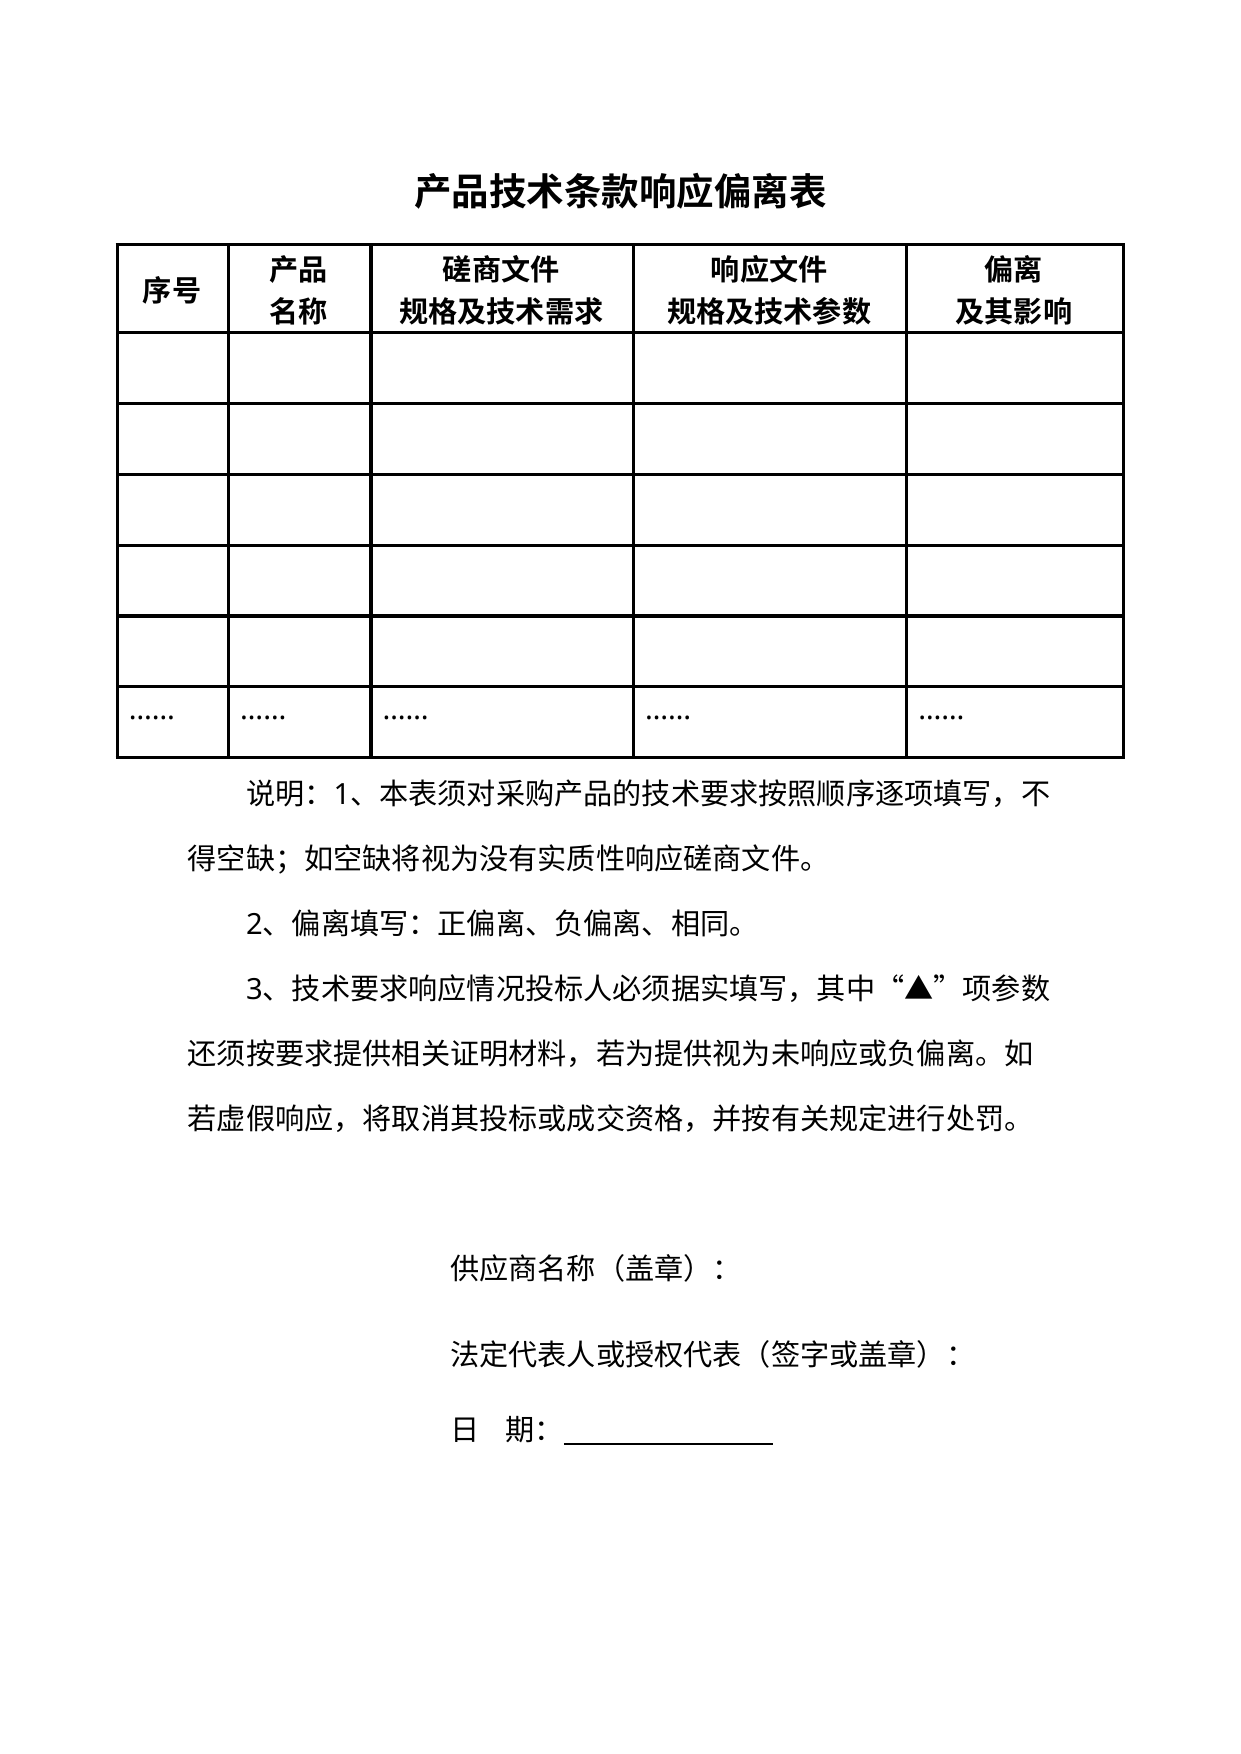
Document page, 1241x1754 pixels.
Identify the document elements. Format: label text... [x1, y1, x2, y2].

table_header 响应文件 规格及技术参数 [635, 246, 905, 331]
table_cell [908, 334, 1122, 402]
text 2、偏离填写：正偏离、负偏离、相同。 [187, 889, 1073, 954]
table_cell [635, 618, 905, 685]
text 说明：1、本表须对采购产品的技术要求按照顺序逐项填写，不得空缺；如空缺将视为没有实质性响应磋商文件。 [187, 759, 1073, 889]
table_cell [908, 405, 1122, 473]
table_cell [230, 547, 369, 614]
table_cell [119, 476, 227, 543]
text 产品技术条款响应偏离表 [187, 162, 1053, 216]
table_cell [230, 476, 369, 543]
table_cell [373, 618, 632, 685]
text 3、技术要求响应情况投标人必须据实填写，其中“▲”项参数还须按要求提供相关证明材料，若为提供视为未响应或负偏离。如若虚假响应，将取消其投标或成交资格，并按有关规定进行处罚。 [187, 954, 1053, 1149]
table_cell [373, 547, 632, 614]
table_header 磋商文件 规格及技术需求 [373, 246, 632, 331]
table_cell [119, 547, 227, 614]
table_cell …… [119, 688, 227, 756]
text 供应商名称（盖章）： [187, 1234, 1053, 1299]
table_cell [908, 547, 1122, 614]
table_cell [635, 476, 905, 543]
table_cell [635, 547, 905, 614]
table_cell [373, 476, 632, 543]
table_cell [119, 618, 227, 685]
table_cell [230, 405, 369, 473]
table_cell [230, 618, 369, 685]
table_cell [373, 405, 632, 473]
table_header 偏离 及其影响 [908, 246, 1122, 331]
table_cell …… [230, 688, 369, 756]
table_cell …… [908, 688, 1122, 756]
table_cell [119, 405, 227, 473]
table_cell …… [635, 688, 905, 756]
table_cell [908, 476, 1122, 543]
table_cell [908, 618, 1122, 685]
text 法定代表人或授权代表（签字或盖章）： [187, 1320, 1053, 1385]
table_cell [119, 334, 227, 402]
table_cell [635, 405, 905, 473]
table_cell [635, 334, 905, 402]
table_header 产品 名称 [230, 246, 369, 331]
table_cell …… [373, 688, 632, 756]
table_cell [230, 334, 369, 402]
text 日 期： [187, 1406, 1053, 1448]
table_cell [373, 334, 632, 402]
table_header 序号 [119, 246, 227, 331]
